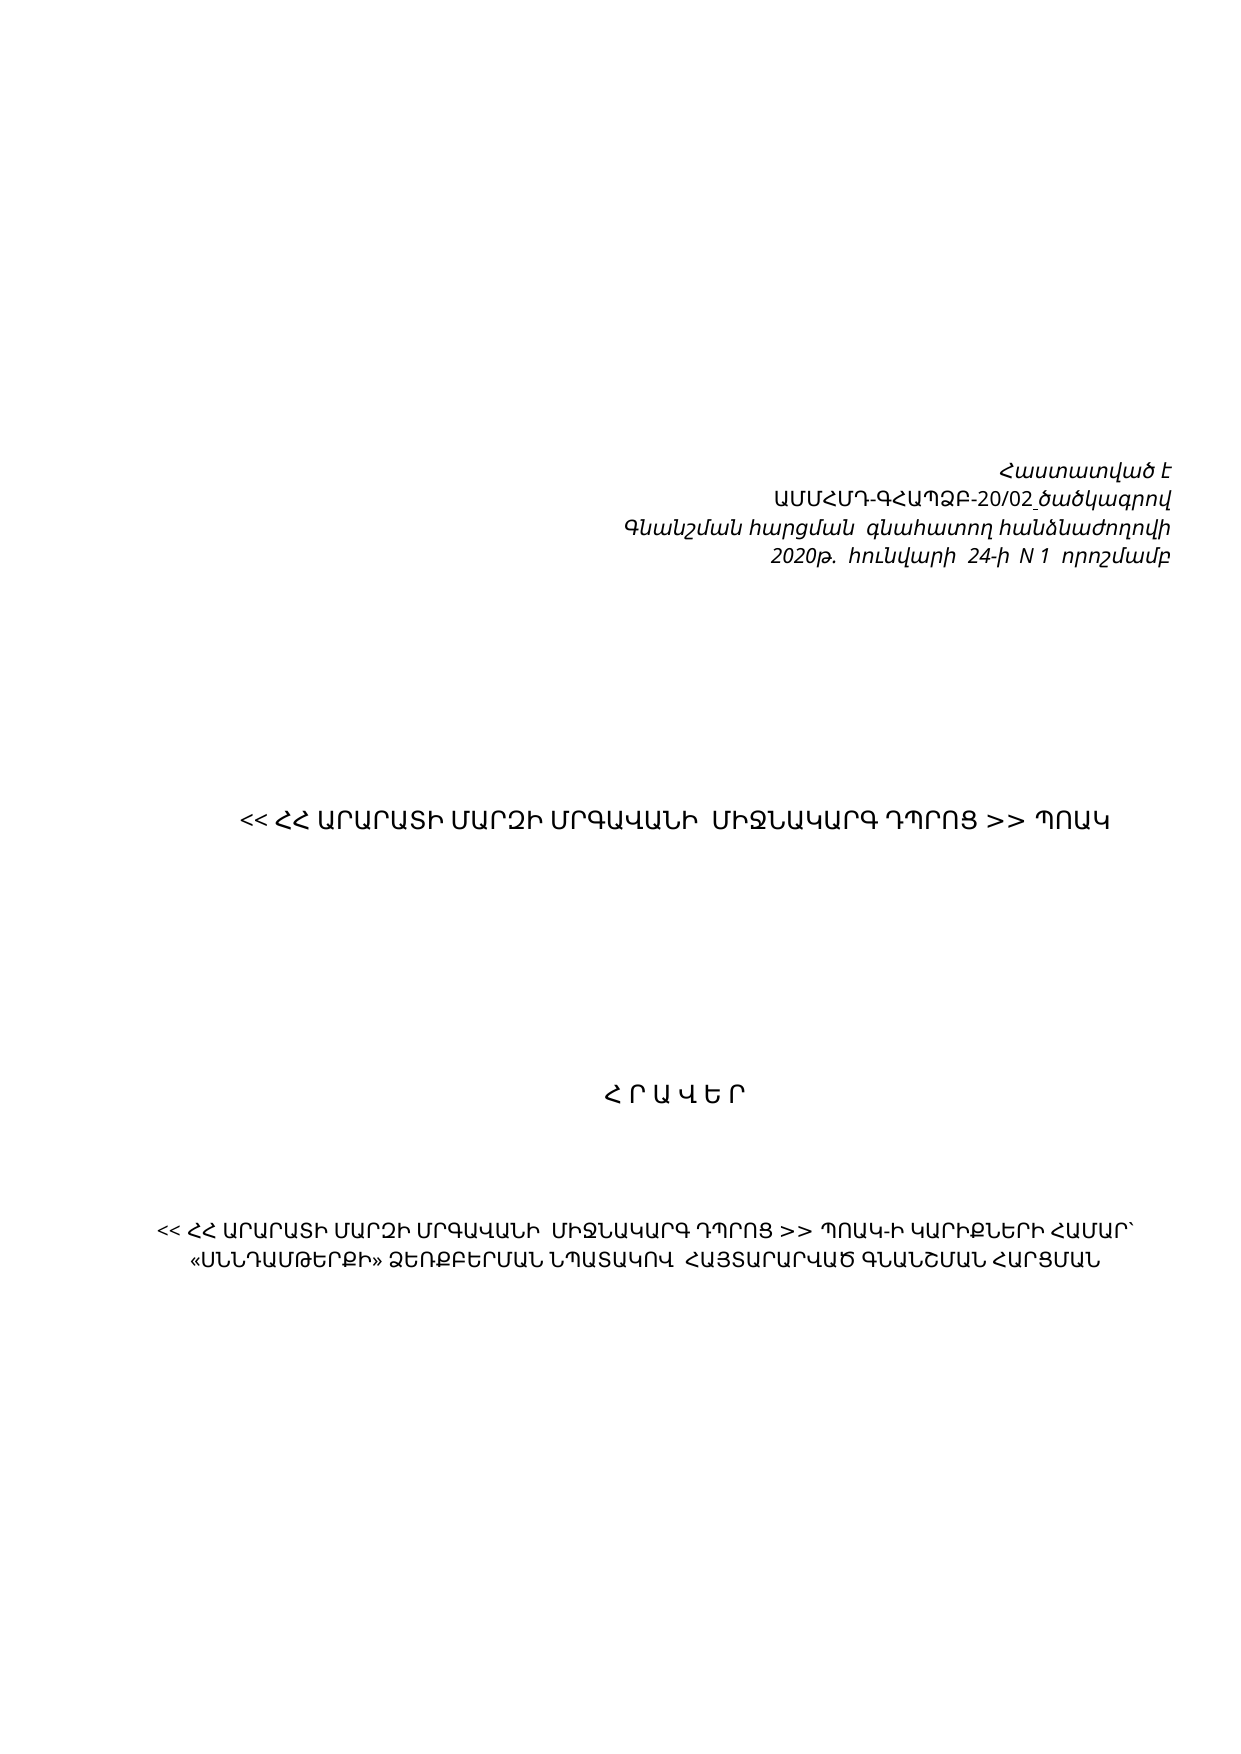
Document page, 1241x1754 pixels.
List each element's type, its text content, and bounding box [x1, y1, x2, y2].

text << ՀՀ ԱՐԱՐԱՏԻ ՄԱՐԶԻ ՄՐԳԱՎԱՆԻ ՄԻՋՆԱԿԱՐԳ ԴՊՐՈՑ >> ՊՈԱԿ [118, 803, 1172, 837]
text ԱՄՄՀՄԴ-ԳՀԱՊՁԲ-20/02 ծածկագրով [118, 484, 1171, 513]
text Հ Ր Ա Վ Ե Ր [118, 1077, 1172, 1111]
text Գնանշման հարցման գնահատող հանձնաժողովի [118, 513, 1171, 541]
text 2020թ. հունվարի 24-ի N 1 որոշմամբ [118, 541, 1171, 570]
text Հաստատված է [118, 456, 1171, 484]
text << ՀՀ ԱՐԱՐԱՏԻ ՄԱՐԶԻ ՄՐԳԱՎԱՆԻ ՄԻՋՆԱԿԱՐԳ ԴՊՐՈՑ >> ՊՈԱԿ-Ի ԿԱՐԻՔՆԵՐԻ ՀԱՄԱՐ` «ՍՆՆԴԱՄԹԵՐՔԻ» ՁԵՌՔԲԵՐՄԱՆ ՆՊԱՏԱԿՈՎ ՀԱՅՏԱՐԱՐՎԱԾ ԳՆԱՆՇՄԱՆ ՀԱՐՑՄԱՆ [118, 1216, 1172, 1273]
